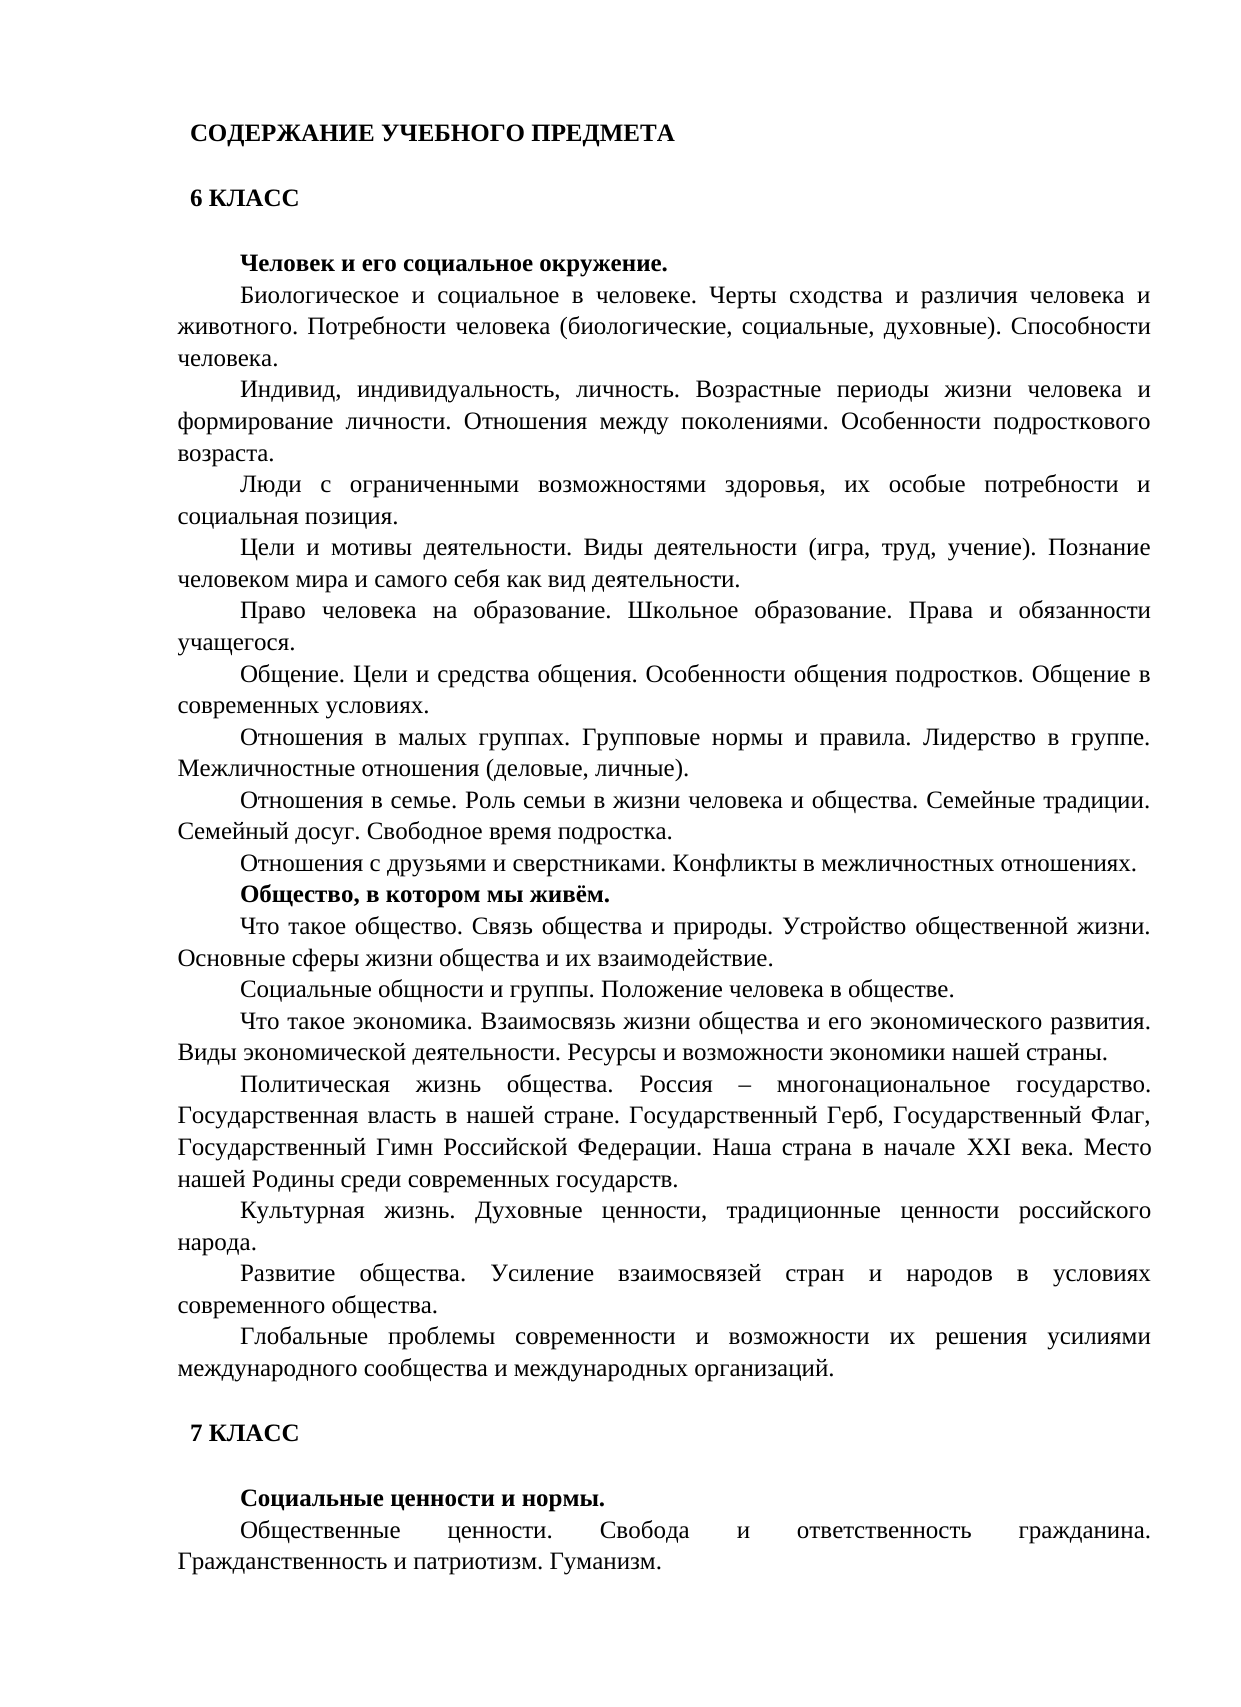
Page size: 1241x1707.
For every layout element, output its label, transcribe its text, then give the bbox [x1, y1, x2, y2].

text Цели и мотивы деятельности. Виды деятельности (игра, труд, учение). Познание человеком мира и самого себя как вид деятельности. [177, 532, 1152, 593]
text Общественные ценности. Свобода и ответственность гражданина. Гражданственность и патриотизм. Гуманизм. [177, 1515, 1152, 1575]
text Общество, в котором мы живём. [177, 879, 1152, 908]
text Люди с ограниченными возможностями здоровья, их особые потребности и социальная позиция. [177, 469, 1152, 529]
text Социальные ценности и нормы. [177, 1483, 1152, 1512]
text Отношения с друзьями и сверстниками. Конфликты в межличностных отношениях. [177, 848, 1152, 877]
text Социальные общности и группы. Положение человека в обществе. [177, 974, 1152, 1003]
text Общение. Цели и средства общения. Особенности общения подростков. Общение в современных условиях. [177, 659, 1152, 719]
text Что такое общество. Связь общества и природы. Устройство общественной жизни. Основные сферы жизни общества и их взаимодействие. [177, 911, 1152, 971]
text СОДЕРЖАНИЕ УЧЕБНОГО ПРЕДМЕТА [190, 118, 1152, 147]
text 6 КЛАСС [190, 183, 1152, 212]
text Индивид, индивидуальность, личность. Возрастные периоды жизни человека и формирование личности. Отношения между поколениями. Особенности подросткового возраста. [177, 374, 1152, 466]
text Отношения в семье. Роль семьи в жизни человека и общества. Семейные традиции. Семейный досуг. Свободное время подростка. [177, 785, 1152, 845]
text Право человека на образование. Школьное образование. Права и обязанности учащегося. [177, 596, 1152, 656]
text Отношения в малых группах. Групповые нормы и правила. Лидерство в группе. Межличностные отношения (деловые, личные). [177, 722, 1152, 782]
text Развитие общества. Усиление взаимосвязей стран и народов в условиях современного общества. [177, 1258, 1152, 1319]
text 7 КЛАСС [190, 1418, 1152, 1447]
text Что такое экономика. Взаимосвязь жизни общества и его экономического развития. Виды экономической деятельности. Ресурсы и возможности экономики нашей страны. [177, 1006, 1152, 1066]
text Глобальные проблемы современности и возможности их решения усилиями международного сообщества и международных организаций. [177, 1321, 1152, 1382]
text Биологическое и социальное в человеке. Черты сходства и различия человека и животного. Потребности человека (биологические, социальные, духовные). Способности человека. [177, 280, 1152, 372]
text Политическая жизнь общества. Россия – многонациональное государство. Государственная власть в нашей стране. Государственный Герб, Государственный Флаг, Государственный Гимн Российской Федерации. Наша страна в начале XXI века. Место нашей Родины среди современных государств. [177, 1069, 1152, 1192]
text Культурная жизнь. Духовные ценности, традиционные ценности российского народа. [177, 1195, 1152, 1256]
text Человек и его социальное окружение. [177, 248, 1152, 277]
